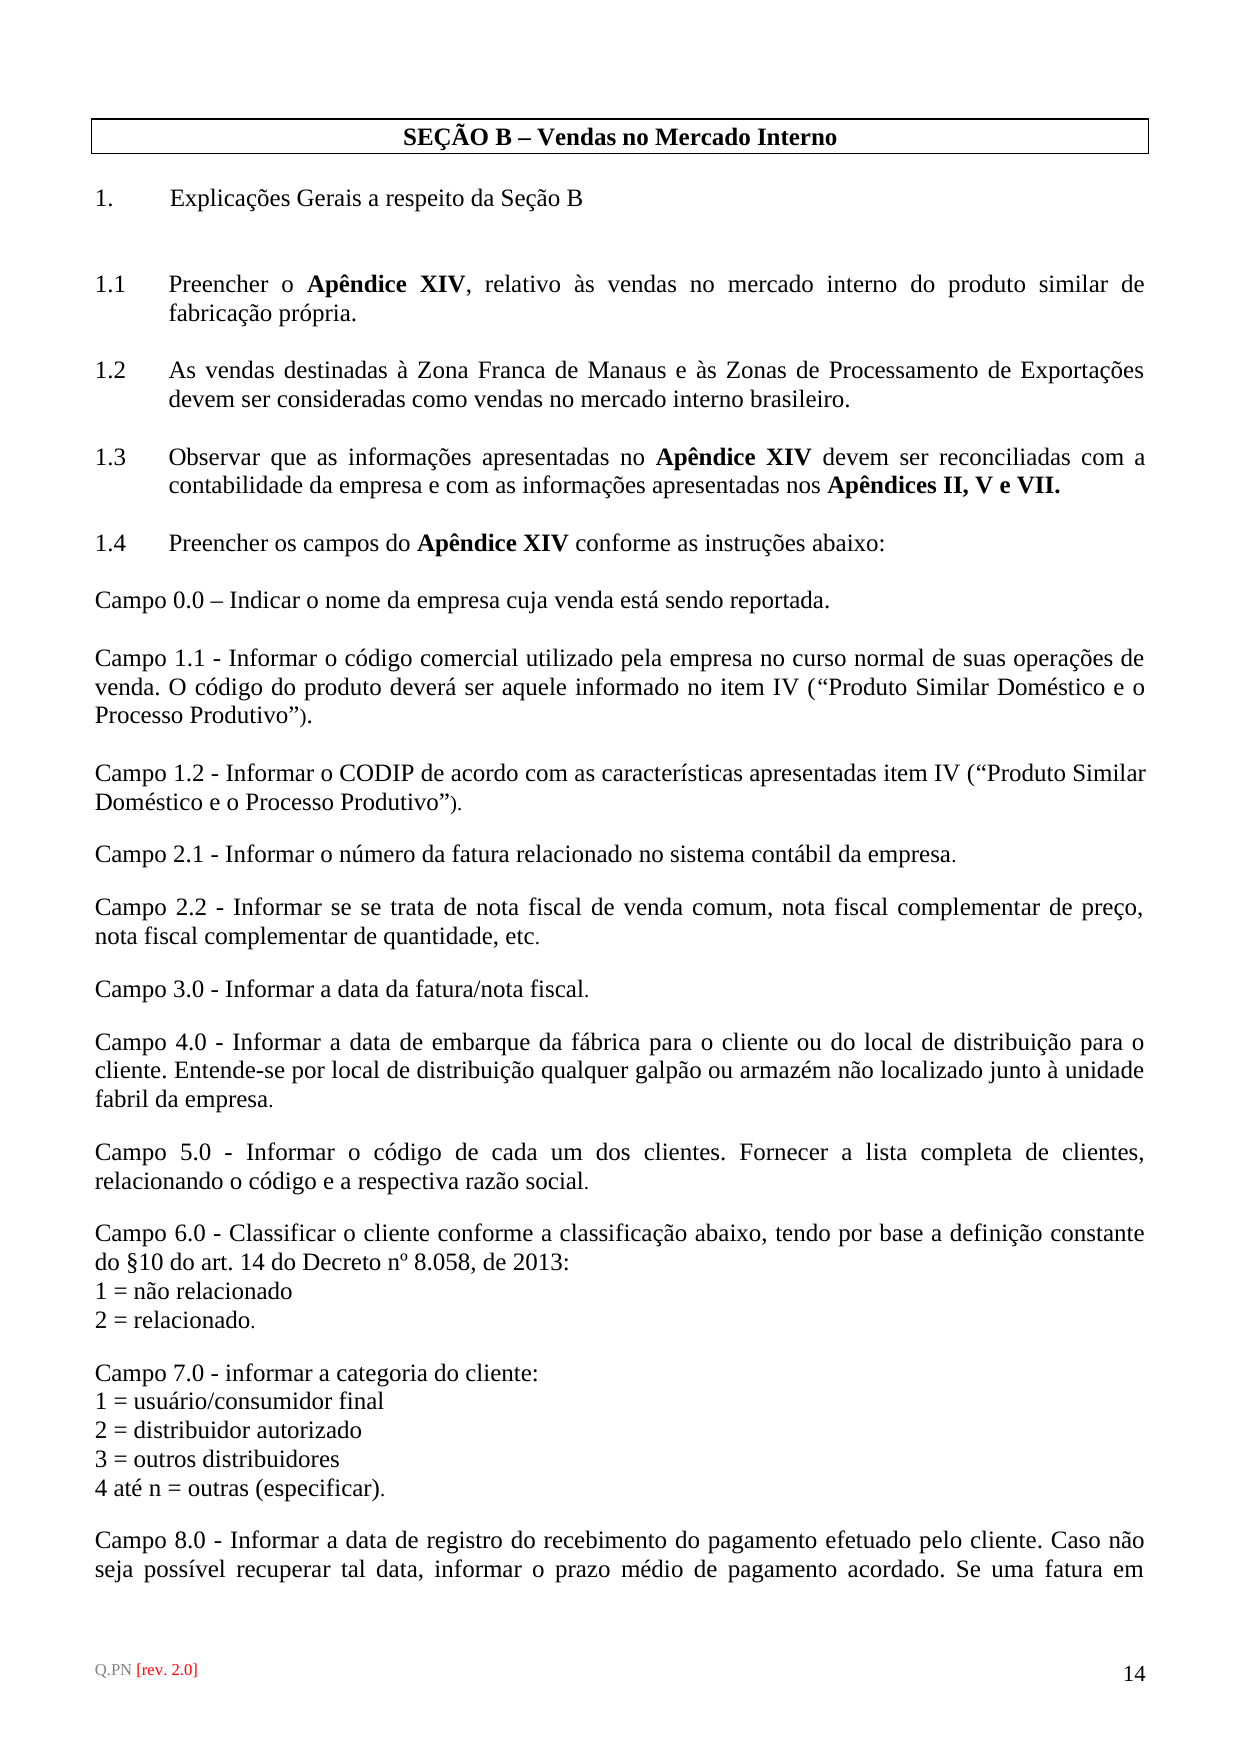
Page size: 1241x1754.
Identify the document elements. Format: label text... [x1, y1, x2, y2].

text Campo 2.2 - Informar se se trata de nota fiscal de venda comum, nota fiscal complementar de preço, nota fiscal complementar de quantidade, etc. [94, 892, 1146, 950]
text 3 = outros distribuidores [94, 1444, 1146, 1473]
list Preencher o Apêndice XIV, relativo às vendas no mercado interno do produto similar de fabricação própria. [94, 269, 1146, 327]
text Campo 3.0 - Informar a data da fatura/nota fiscal. [94, 974, 1146, 1003]
subtitle 1. Explicações Gerais a respeito da Seção B [94, 183, 1146, 212]
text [94, 1525, 1146, 1583]
text 4 até n = outras (especificar). [94, 1473, 1146, 1501]
list Observar que as informações apresentadas no Apêndice XIV devem ser reconciliadas com a contabilidade da empresa e com as informações apresentadas nos Apêndices II, V e VII. [94, 442, 1146, 499]
subtitle SEÇÃO B – Vendas no Mercado Interno [92, 120, 1148, 153]
text Campo 2.1 - Informar o número da fatura relacionado no sistema contábil da empresa. [94, 839, 1146, 868]
text 1 = usuário/consumidor final [94, 1386, 1146, 1415]
list As vendas destinadas à Zona Franca de Manaus e às Zonas de Processamento de Exportações devem ser consideradas como vendas no mercado interno brasileiro. [94, 355, 1146, 413]
text Campo 1.2 - Informar o CODIP de acordo com as características apresentadas item IV (“Produto Similar Doméstico e o Processo Produtivo”). [94, 758, 1146, 815]
text Campo 4.0 - Informar a data de embarque da fábrica para o cliente ou do local de distribuição para o cliente. Entende-se por local de distribuição qualquer galpão ou armazém não localizado junto à unidade fabril da empresa. [94, 1027, 1146, 1113]
text 1 = não relacionado [94, 1276, 1146, 1305]
text Campo 0.0 – Indicar o nome da empresa cuja venda está sendo reportada. [94, 585, 1146, 614]
text Campo 6.0 - Classificar o cliente conforme a classificação abaixo, tendo por base a definição constante do §10 do art. 14 do Decreto nº 8.058, de 2013: [94, 1218, 1146, 1276]
text Campo 1.1 - Informar o código comercial utilizado pela empresa no curso normal de suas operações de venda. O código do produto deverá ser aquele informado no item IV (“Produto Similar Doméstico e o Processo Produtivo”). [94, 643, 1146, 729]
text 2 = relacionado. [94, 1305, 1146, 1333]
list Preencher os campos do Apêndice XIV conforme as instruções abaixo: [94, 528, 1146, 557]
text 2 = distribuidor autorizado [94, 1415, 1146, 1444]
text Campo 7.0 - informar a categoria do cliente: [94, 1358, 1146, 1386]
text Campo 5.0 - Informar o código de cada um dos clientes. Fornecer a lista completa de clientes, relacionando o código e a respectiva razão social. [94, 1137, 1146, 1194]
